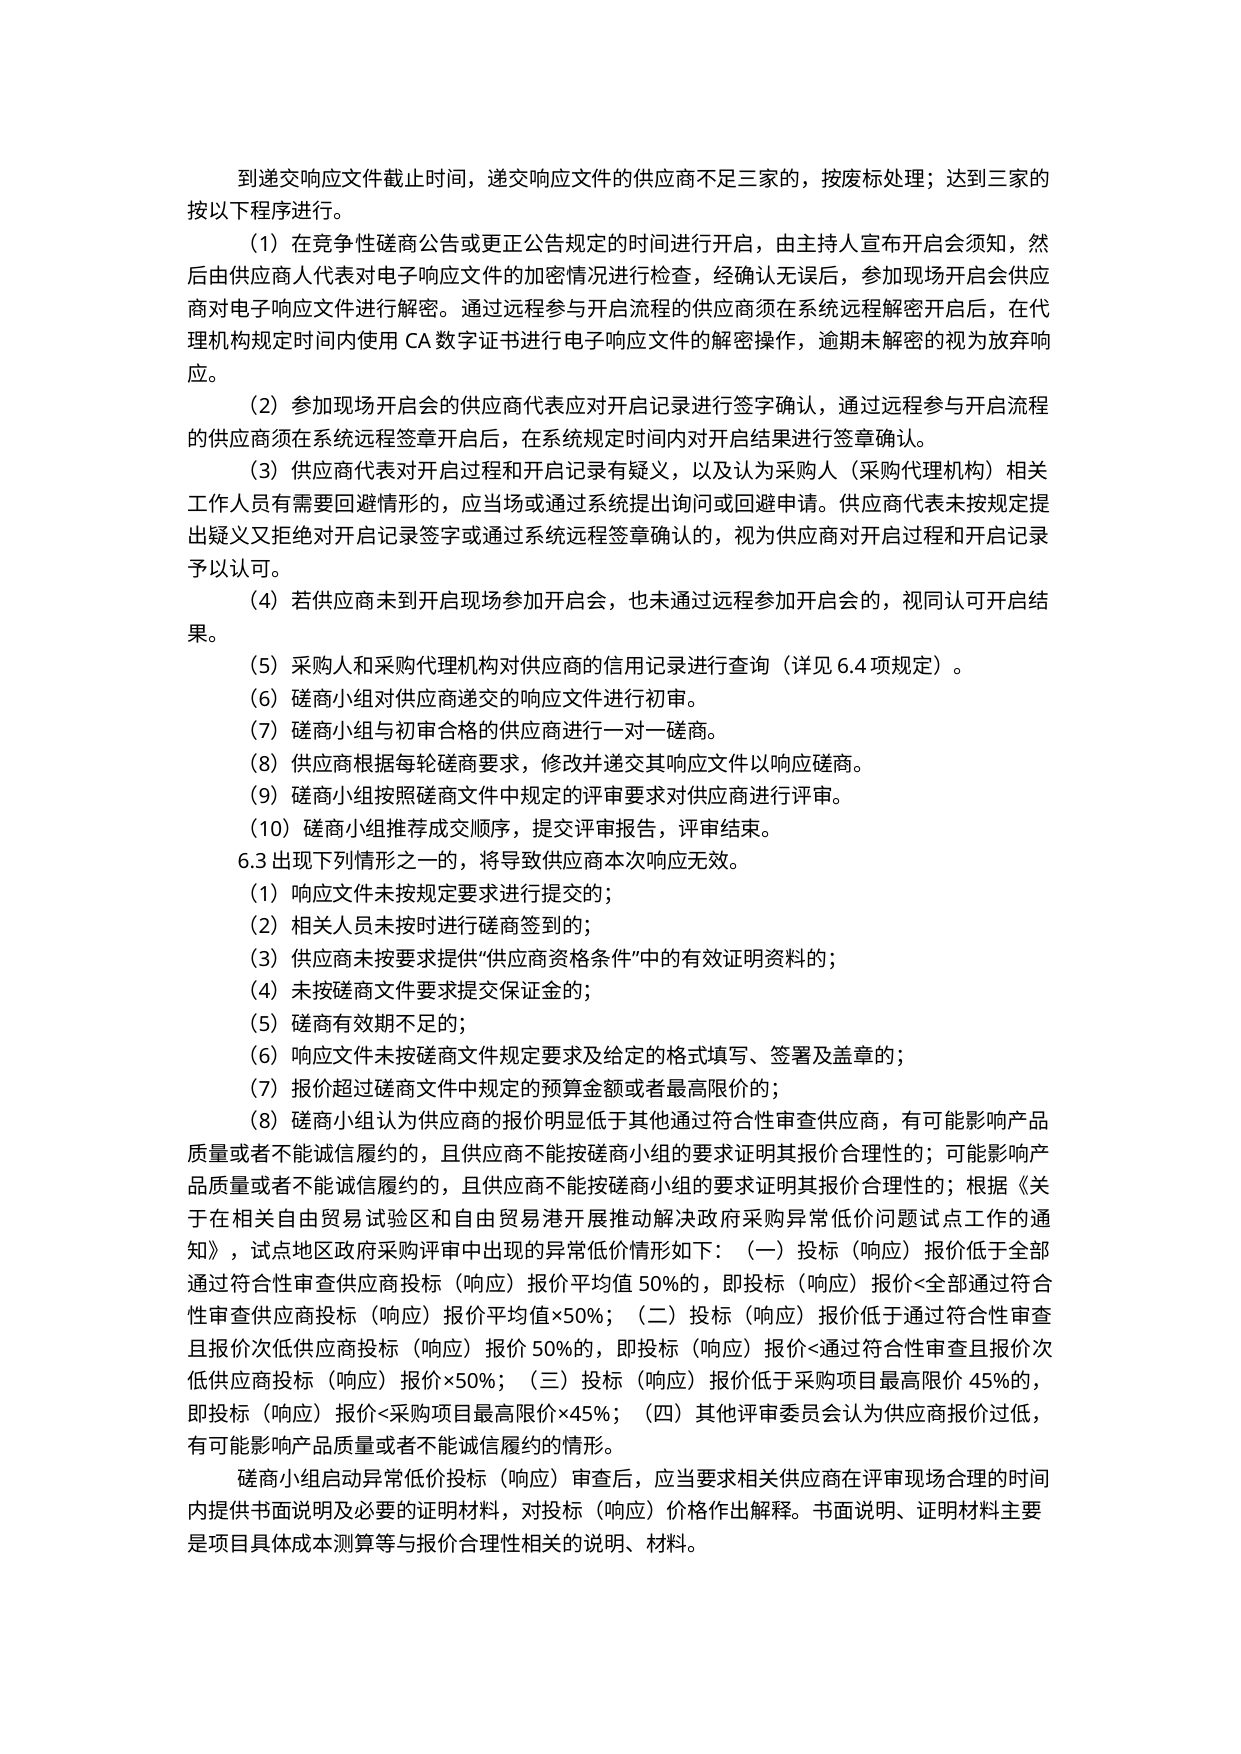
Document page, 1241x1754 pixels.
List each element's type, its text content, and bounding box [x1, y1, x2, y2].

text （8）供应商根据每轮磋商要求，修改并递交其响应文件以响应磋商。 [187, 747, 1053, 779]
text （10）磋商小组推荐成交顺序，提交评审报告，评审结束。 [187, 812, 1053, 844]
text （2）相关人员未按时进行磋商签到的； [187, 909, 1053, 942]
text （1）在竞争性磋商公告或更正公告规定的时间进行开启，由主持人宣布开启会须知，然后由供应商人代表对电子响应文件的加密情况进行检查，经确认无误后，参加现场开启会供应商对电子响应文件进行解密。通过远程参与开启流程的供应商须在系统远程解密开启后，在代理机构规定时间内使用CA数字证书进行电子响应文件的解密操作，逾期未解密的视为放弃响应。 [187, 227, 1053, 389]
text （4）若供应商未到开启现场参加开启会，也未通过远程参加开启会的，视同认可开启结果。 [187, 584, 1053, 649]
text （7）报价超过磋商文件中规定的预算金额或者最高限价的； [187, 1072, 1053, 1104]
text （4）未按磋商文件要求提交保证金的； [187, 974, 1053, 1007]
text 磋商小组启动异常低价投标（响应）审查后，应当要求相关供应商在评审现场合理的时间内提供书面说明及必要的证明材料，对投标（响应）价格作出解释。书面说明、证明材料主要是项目具体成本测算等与报价合理性相关的说明、材料。 [187, 1462, 1053, 1559]
text （7）磋商小组与初审合格的供应商进行一对一磋商。 [187, 714, 1053, 747]
text （1）响应文件未按规定要求进行提交的； [187, 877, 1053, 909]
text （2）参加现场开启会的供应商代表应对开启记录进行签字确认，通过远程参与开启流程的供应商须在系统远程签章开启后，在系统规定时间内对开启结果进行签章确认。 [187, 389, 1053, 454]
text （5）磋商有效期不足的； [187, 1007, 1053, 1039]
text （8）磋商小组认为供应商的报价明显低于其他通过符合性审查供应商，有可能影响产品质量或者不能诚信履约的，且供应商不能按磋商小组的要求证明其报价合理性的；可能影响产品质量或者不能诚信履约的，且供应商不能按磋商小组的要求证明其报价合理性的；根据《关于在相关自由贸易试验区和自由贸易港开展推动解决政府采购异常低价问题试点工作的通知》，试点地区政府采购评审中出现的异常低价情形如下：（一）投标（响应）报价低于全部通过符合性审查供应商投标（响应）报价平均值50%的，即投标（响应）报价<全部通过符合性审查供应商投标（响应）报价平均值×50%；（二）投标（响应）报价低于通过符合性审查且报价次低供应商投标（响应）报价50%的，即投标（响应）报价<通过符合性审查且报价次低供应商投标（响应）报价×50%；（三）投标（响应）报价低于采购项目最高限价45%的，即投标（响应）报价<采购项目最高限价×45%；（四）其他评审委员会认为供应商报价过低，有可能影响产品质量或者不能诚信履约的情形。 [187, 1104, 1053, 1462]
text （3）供应商未按要求提供“供应商资格条件”中的有效证明资料的； [187, 942, 1053, 974]
text （5）采购人和采购代理机构对供应商的信用记录进行查询（详见6.4项规定）。 [187, 649, 1053, 682]
text （9）磋商小组按照磋商文件中规定的评审要求对供应商进行评审。 [187, 779, 1053, 812]
text （6）响应文件未按磋商文件规定要求及给定的格式填写、签署及盖章的； [187, 1039, 1053, 1072]
text 6.3出现下列情形之一的，将导致供应商本次响应无效。 [187, 844, 1053, 877]
text （3）供应商代表对开启过程和开启记录有疑义，以及认为采购人（采购代理机构）相关工作人员有需要回避情形的，应当场或通过系统提出询问或回避申请。供应商代表未按规定提出疑义又拒绝对开启记录签字或通过系统远程签章确认的，视为供应商对开启过程和开启记录予以认可。 [187, 454, 1053, 584]
text 到递交响应文件截止时间，递交响应文件的供应商不足三家的，按废标处理；达到三家的按以下程序进行。 [187, 162, 1053, 227]
text （6）磋商小组对供应商递交的响应文件进行初审。 [187, 682, 1053, 714]
